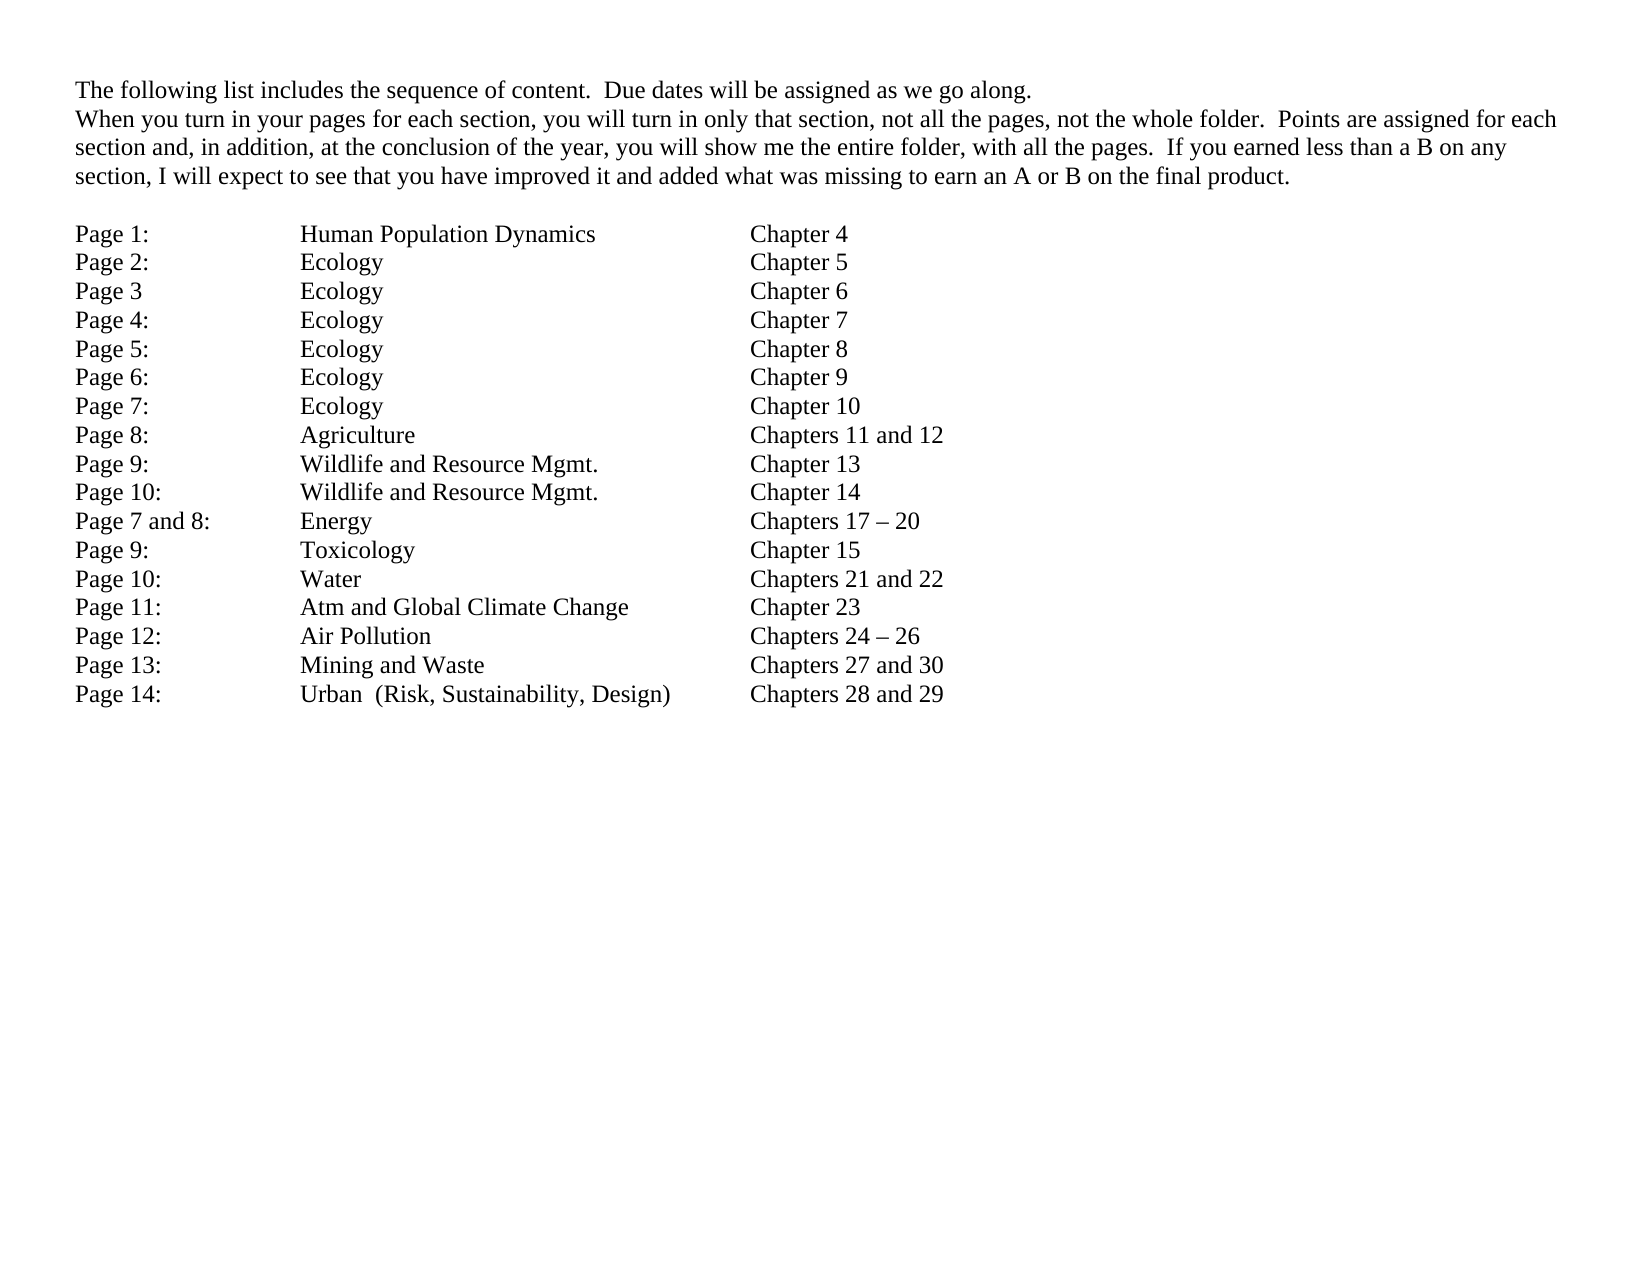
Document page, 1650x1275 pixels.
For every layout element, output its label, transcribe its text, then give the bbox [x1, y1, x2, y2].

text Page 6: Ecology Chapter 9 [75, 362, 1575, 391]
text Page 12: Air Pollution Chapters 24 – 26 [75, 621, 1575, 650]
text Page 9: Wildlife and Resource Mgmt. Chapter 13 [75, 449, 1575, 477]
text Page 7 and 8: Energy Chapters 17 – 20 [75, 506, 1575, 535]
text Page 5: Ecology Chapter 8 [75, 334, 1575, 362]
text Page 13: Mining and Waste Chapters 27 and 30 [75, 650, 1575, 679]
text Page 11: Atm and Global Climate Change Chapter 23 [75, 592, 1575, 621]
text Page 10: Water Chapters 21 and 22 [75, 564, 1575, 592]
text Page 14: Urban (Risk, Sustainability, Design) Chapters 28 and 29 [75, 679, 1575, 707]
text Page 8: Agriculture Chapters 11 and 12 [75, 420, 1575, 449]
text The following list includes the sequence of content. Due dates will be assigned as we go along. [75, 75, 1575, 104]
text Page 3 Ecology Chapter 6 [75, 276, 1575, 305]
text Page 4: Ecology Chapter 7 [75, 305, 1575, 334]
text When you turn in your pages for each section, you will turn in only that section, not all the pages, not the whole folder. Points are assigned for each section and, in addition, at the conclusion of the year, you will show me the entire folder, with all the pages. If you earned less than a B on any section, I will expect to see that you have improved it and added what was missing to earn an A or B on the final product. [75, 104, 1575, 190]
text Page 9: Toxicology Chapter 15 [75, 535, 1575, 564]
text Page 7: Ecology Chapter 10 [75, 391, 1575, 420]
text Page 2: Ecology Chapter 5 [75, 247, 1575, 276]
text Page 1: Human Population Dynamics Chapter 4 [75, 219, 1575, 247]
text Page 10: Wildlife and Resource Mgmt. Chapter 14 [75, 477, 1575, 506]
